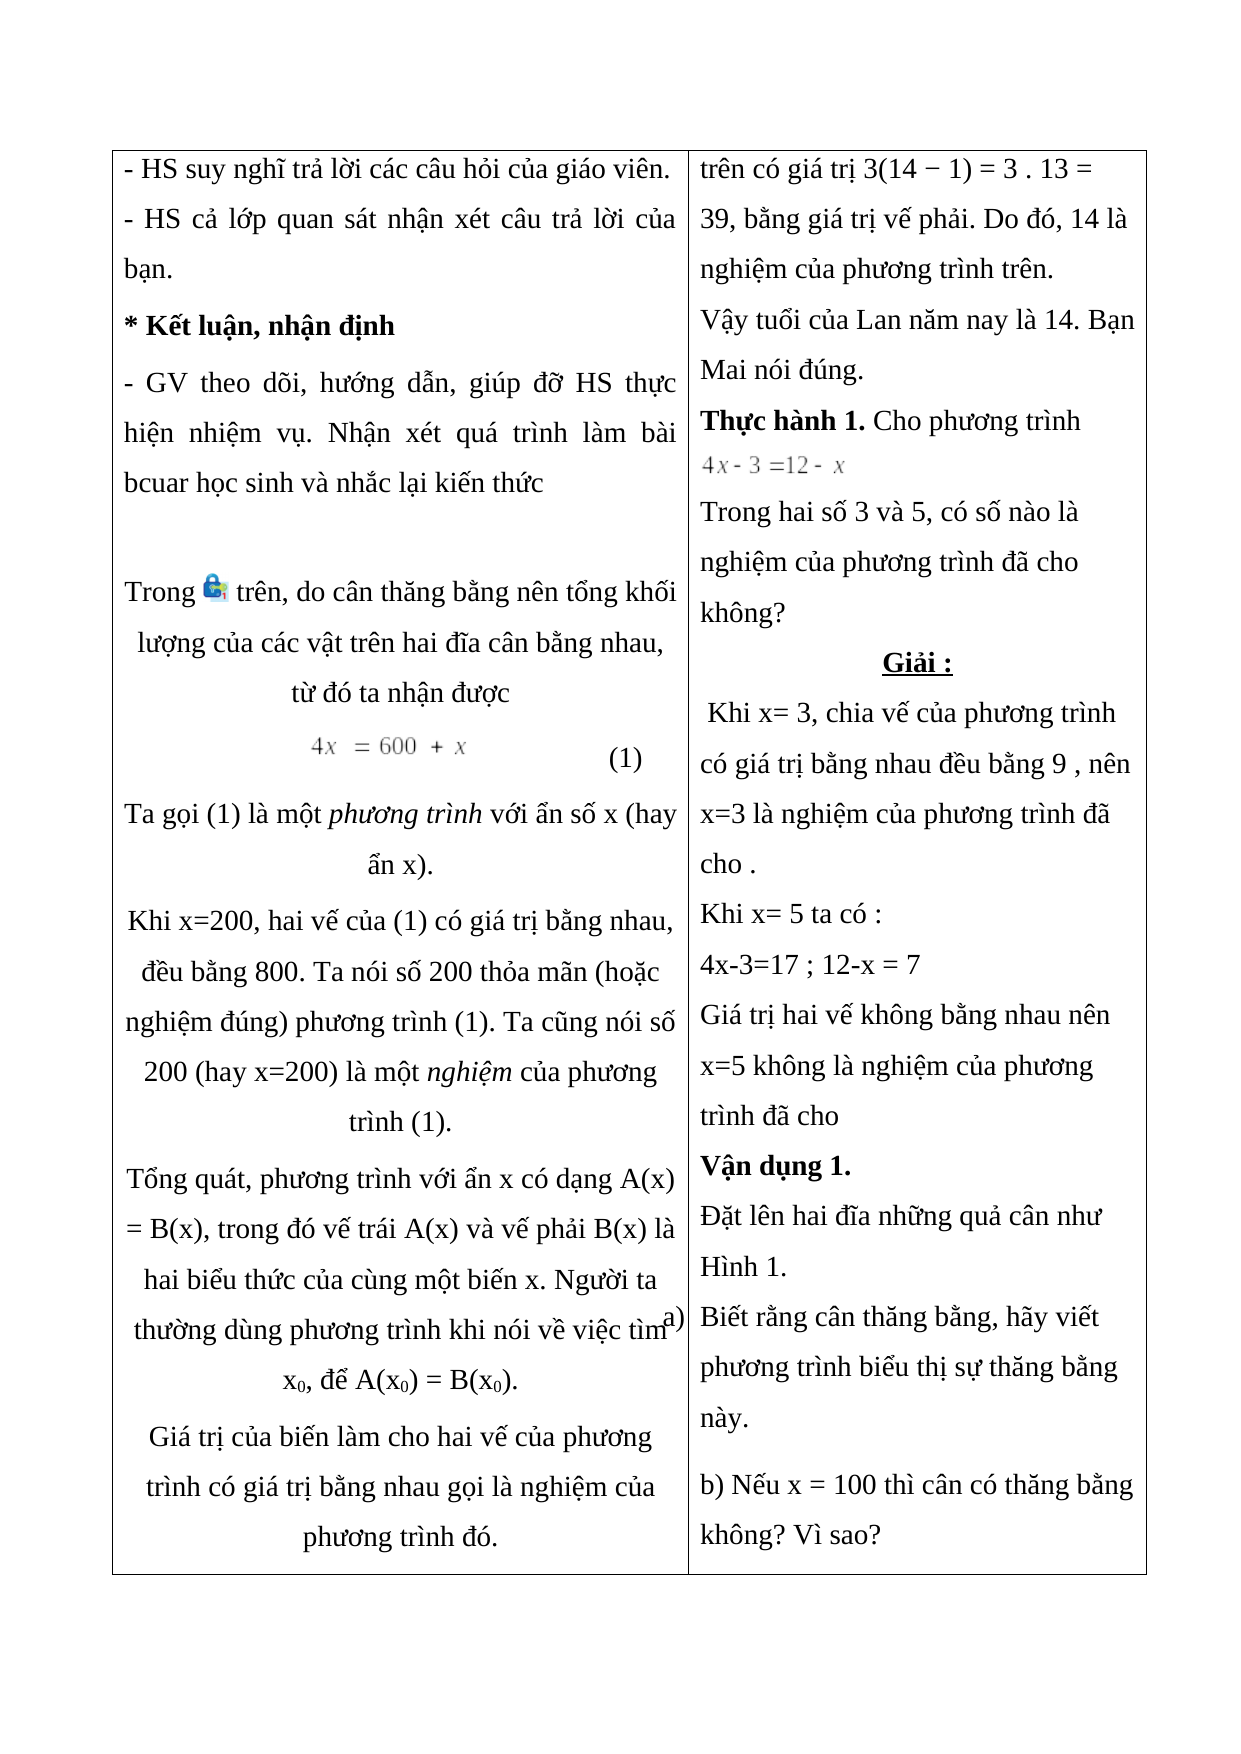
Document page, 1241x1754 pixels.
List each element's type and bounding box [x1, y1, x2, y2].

table_cell [689, 151, 1146, 1574]
table_cell [113, 151, 688, 1574]
picture [202, 572, 229, 602]
